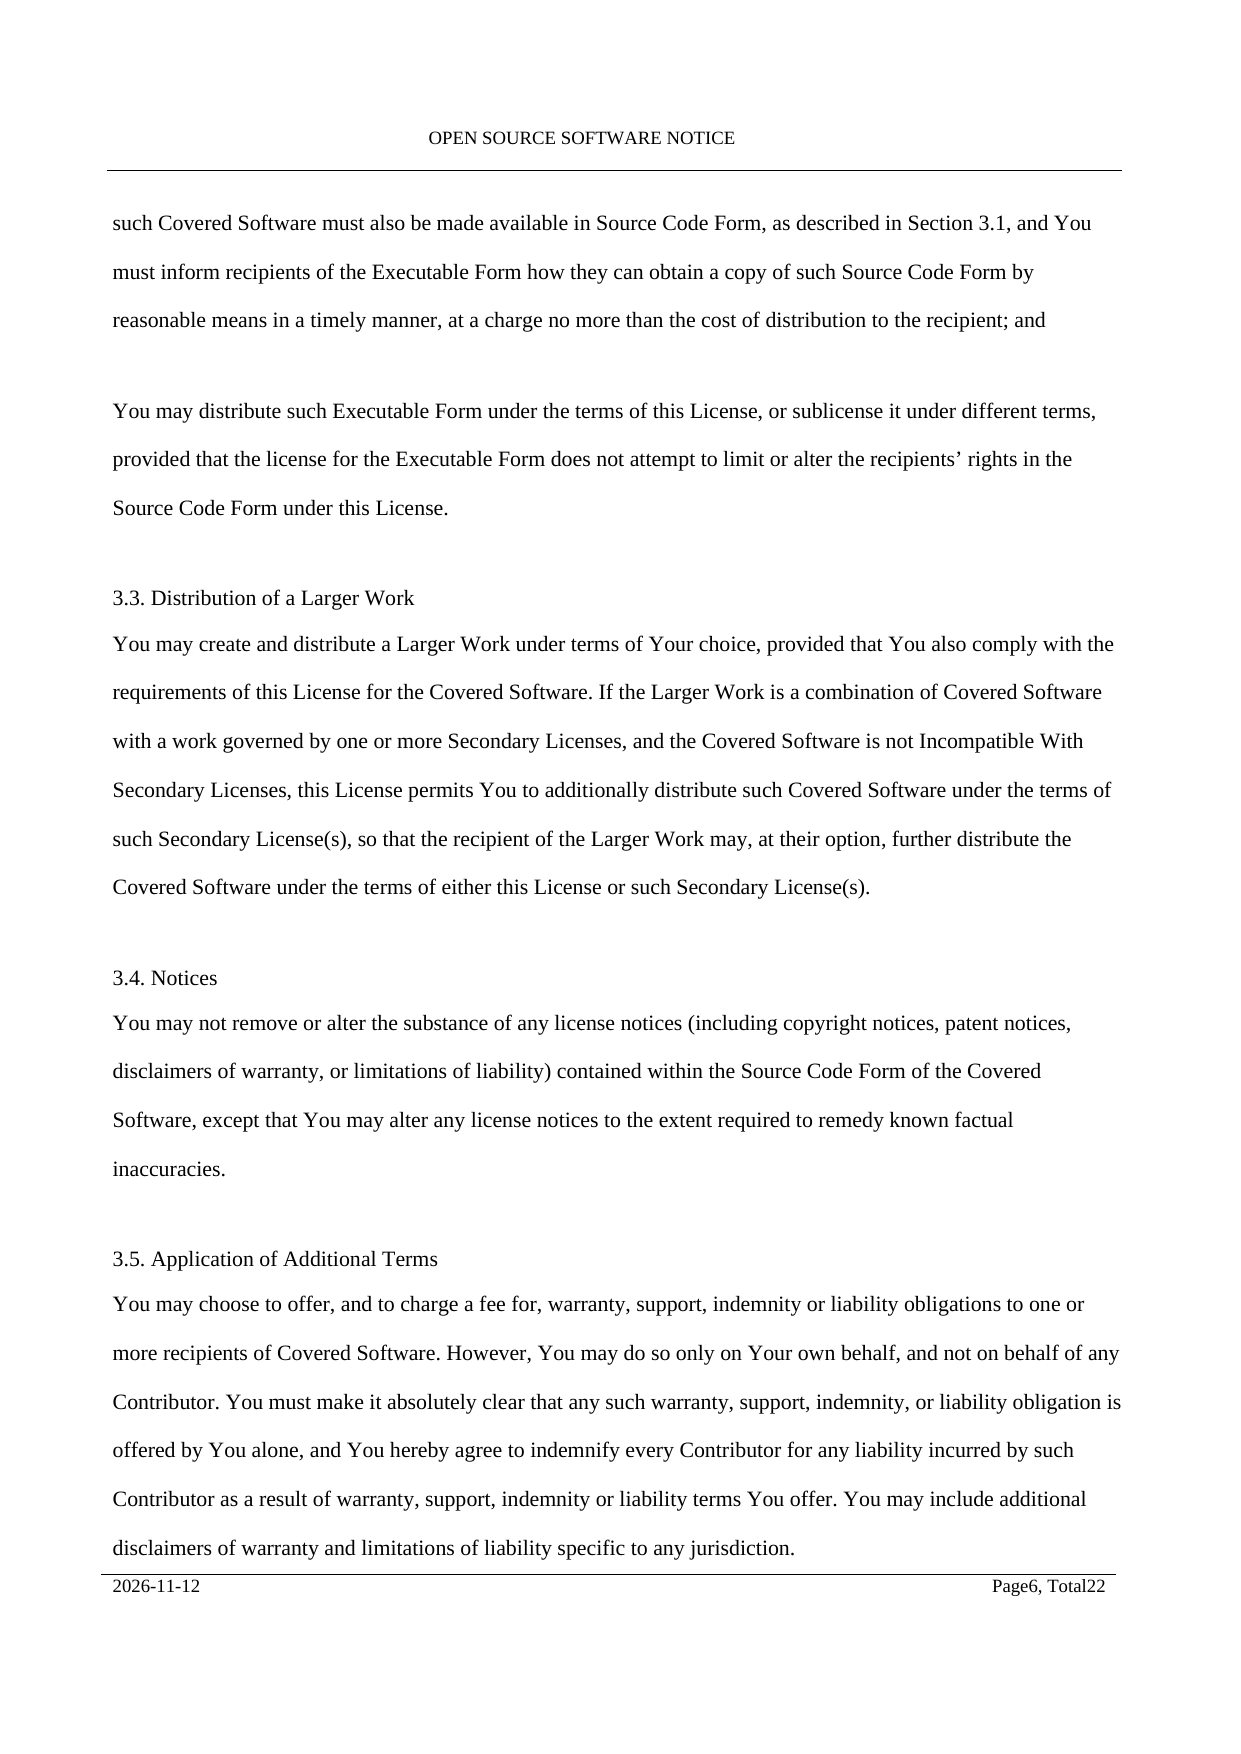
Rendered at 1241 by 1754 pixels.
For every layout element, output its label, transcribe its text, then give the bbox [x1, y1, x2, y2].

text such Covered Software must also be made available in Source Code Form, as described in Section 3.1, and You must inform recipients of the Executable Form how they can obtain a copy of such Source Code Form by reasonable means in a timely manner, at a charge no more than the cost of distribution to the recipient; and [112, 206, 1128, 336]
text You may choose to offer, and to charge a fee for, warranty, support, indemnity or liability obligations to one or more recipients of Covered Software. However, You may do so only on Your own behalf, and not on behalf of any Contributor. You must make it absolutely clear that any such warranty, support, indemnity, or liability obligation is offered by You alone, and You hereby agree to indemnify every Contributor for any liability incurred by such Contributor as a result of warranty, support, indemnity or liability terms You offer. You may include additional disclaimers of warranty and limitations of liability specific to any jurisdiction. [112, 1287, 1128, 1564]
text You may not remove or alter the substance of any license notices (including copyright notices, patent notices, disclaimers of warranty, or limitations of liability) contained within the Source Code Form of the Covered Software, except that You may alter any license notices to the extent required to remedy known factual inaccuracies. [112, 1006, 1128, 1185]
text 3.4. Notices [112, 961, 1128, 993]
text 3.3. Distribution of a Larger Work [112, 582, 1128, 614]
text You may distribute such Executable Form under the terms of this License, or sublicense it under different terms, provided that the license for the Executable Form does not attempt to limit or alter the recipients’ rights in the Source Code Form under this License. [112, 394, 1128, 524]
text You may create and distribute a Larger Work under terms of Your choice, provided that You also comply with the requirements of this License for the Covered Software. If the Larger Work is a combination of Covered Software with a work governed by one or more Secondary Licenses, and the Covered Software is not Incompatible With Secondary Licenses, this License permits You to additionally distribute such Covered Software under the terms of such Secondary License(s), so that the recipient of the Larger Work may, at their option, further distribute the Covered Software under the terms of either this License or such Secondary License(s). [112, 627, 1128, 903]
text 3.5. Application of Additional Terms [112, 1242, 1128, 1275]
